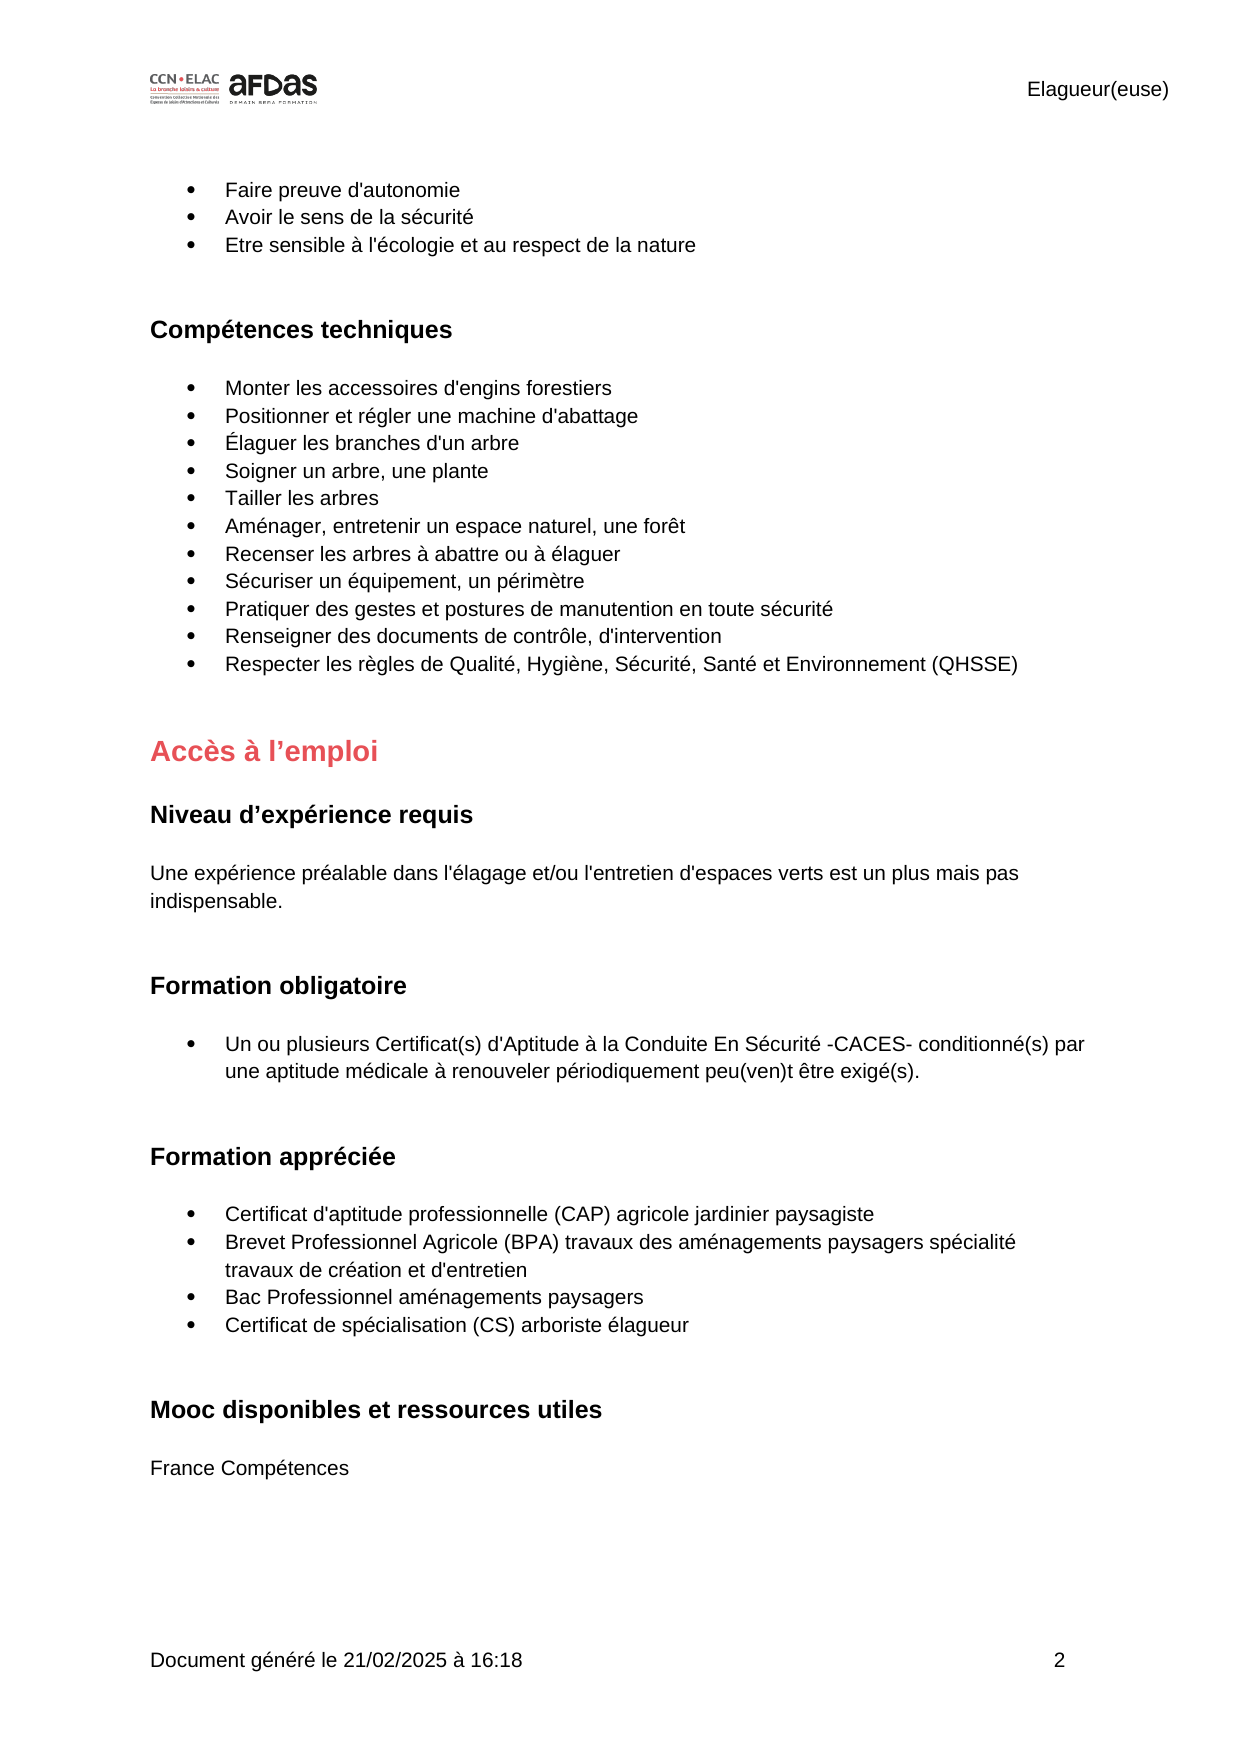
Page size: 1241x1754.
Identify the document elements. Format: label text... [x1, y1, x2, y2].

list Sécuriser un équipement, un périmètre [187, 569, 1090, 593]
list Respecter les règles de Qualité, Hygiène, Sécurité, Santé et Environnement (QHSSE) [187, 652, 1090, 676]
list Renseigner des documents de contrôle, d'intervention [187, 624, 1090, 648]
list Élaguer les branches d'un arbre [187, 431, 1090, 455]
list Recenser les arbres à abattre ou à élaguer [187, 541, 1090, 566]
text Formation obligatoire [150, 971, 1090, 1000]
text France Compétences [150, 1456, 1090, 1479]
text Compétences techniques [150, 315, 1090, 344]
list Brevet Professionnel Agricole (BPA) travaux des aménagements paysagers spécialité travaux de création et d'entretien [187, 1230, 1090, 1281]
text Accès à l’emploi [150, 734, 1090, 768]
list Monter les accessoires d'engins forestiers [187, 376, 1090, 400]
list Pratiquer des gestes et postures de manutention en toute sécurité [187, 597, 1090, 621]
list Soigner un arbre, une plante [187, 459, 1090, 483]
picture [150, 74, 317, 104]
list Certificat de spécialisation (CS) arboriste élagueur [187, 1312, 1090, 1337]
list Un ou plusieurs Certificat(s) d'Aptitude à la Conduite En Sécurité -CACES- conditionné(s) par une aptitude médicale à renouveler périodiquement peu(ven)t être exigé(s). [187, 1032, 1090, 1083]
list Etre sensible à l'écologie et au respect de la nature [187, 233, 1090, 257]
text Mooc disponibles et ressources utiles [150, 1395, 1090, 1424]
text Niveau d’expérience requis [150, 801, 1090, 829]
list Faire preuve d'autonomie [187, 177, 1090, 202]
text Une expérience préalable dans l'élagage et/ou l'entretien d'espaces verts est un plus mais pas indispensable. [150, 861, 1090, 912]
text Formation appréciée [150, 1142, 1090, 1170]
list Avoir le sens de la sécurité [187, 205, 1090, 229]
list Tailler les arbres [187, 486, 1090, 510]
list Certificat d'aptitude professionnelle (CAP) agricole jardinier paysagiste [187, 1202, 1090, 1226]
list Aménager, entretenir un espace naturel, une forêt [187, 514, 1090, 538]
list Bac Professionnel aménagements paysagers [187, 1285, 1090, 1309]
list Positionner et régler une machine d'abattage [187, 403, 1090, 427]
